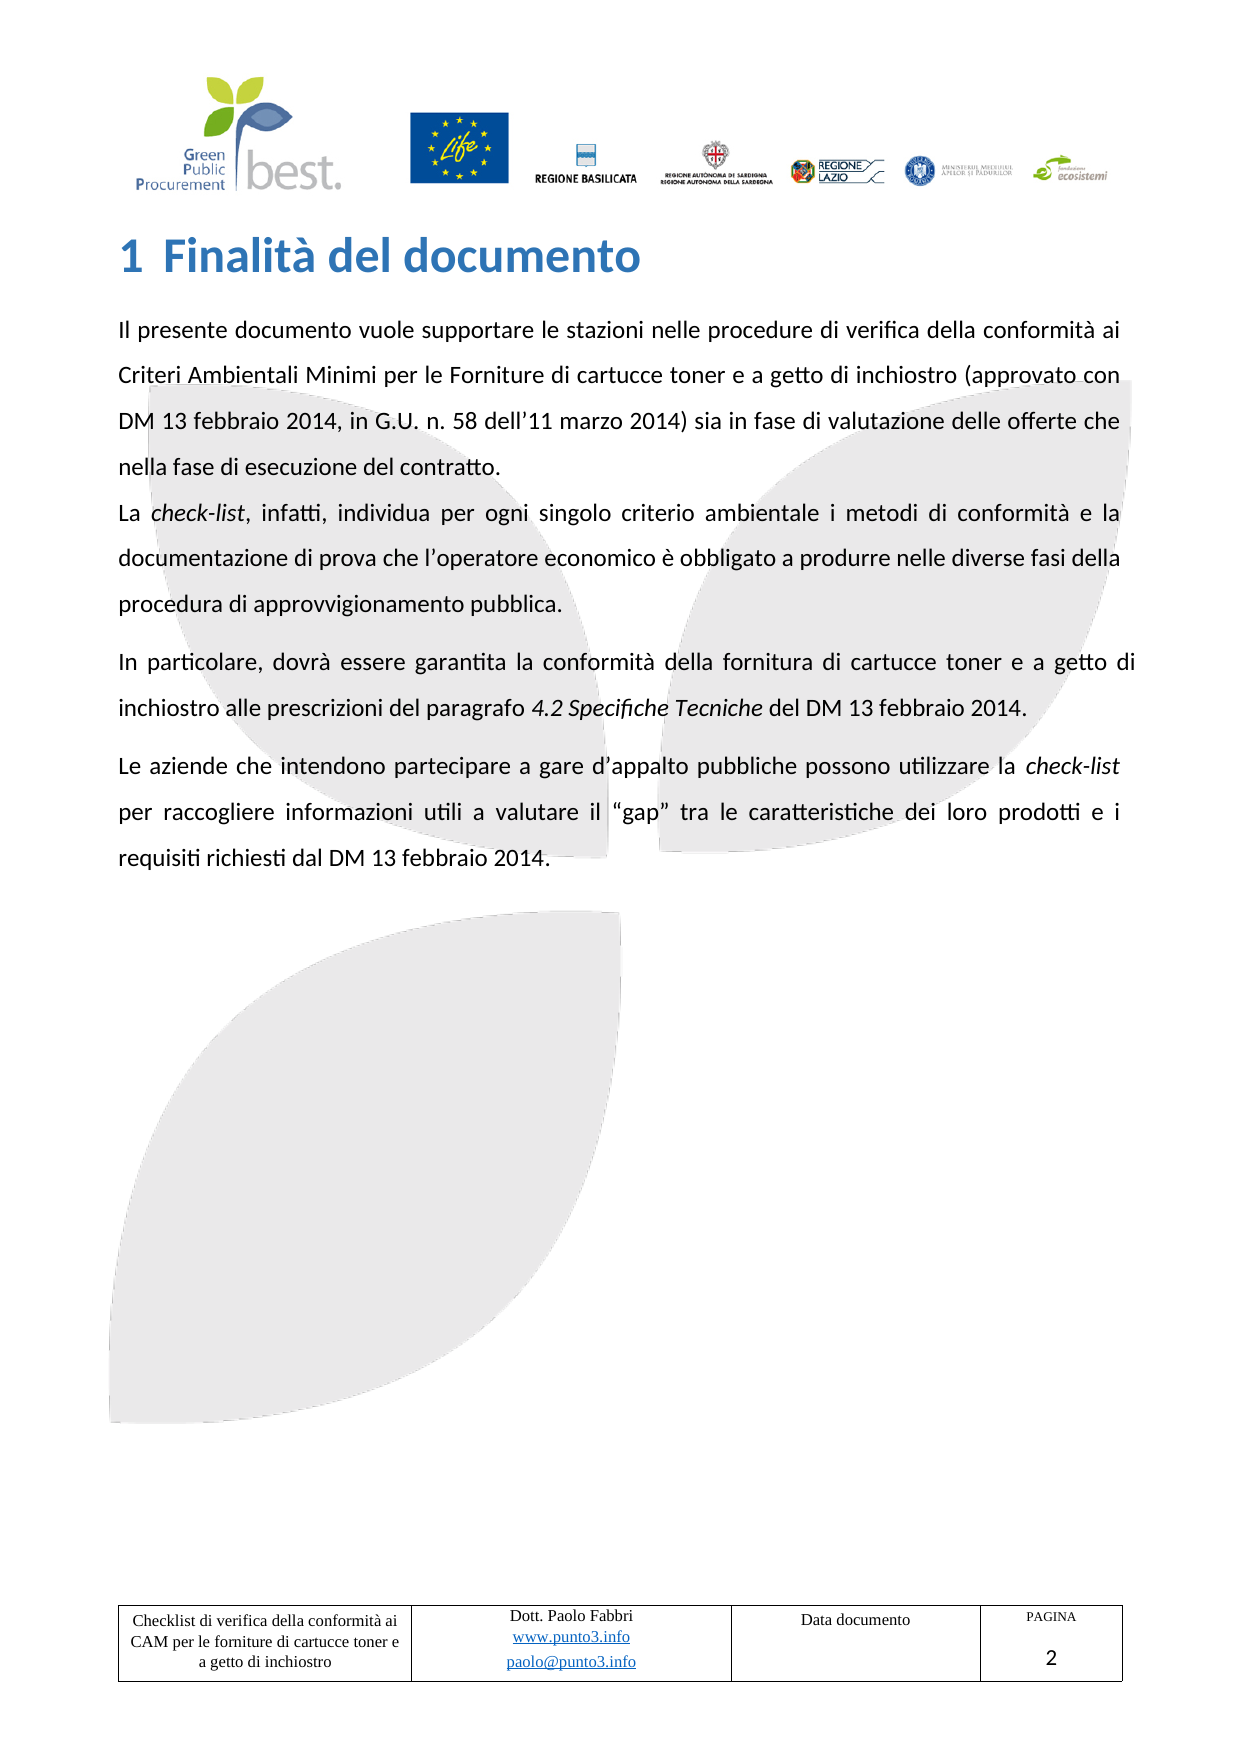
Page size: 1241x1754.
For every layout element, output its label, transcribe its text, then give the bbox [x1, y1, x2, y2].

picture [108, 380, 1132, 1424]
text Le aziende che intendono partecipare a gare d’appalto pubbliche possono utilizzare la check-list per raccogliere informazioni utili a valutare il “gap” tra le caratteristiche dei loro prodotti e i requisiti richiesti dal DM 13 febbraio 2014. [118, 750, 1122, 872]
text Il presente documento vuole supportare le stazioni nelle procedure di verifica della conformità ai Criteri Ambientali Minimi per le Forniture di cartucce toner e a getto di inchiostro (approvato con DM 13 febbraio 2014, in G.U. n. 58 dell’11 marzo 2014) sia in fase di valutazione delle offerte che nella fase di esecuzione del contratto. [118, 314, 1122, 481]
text In particolare, dovrà essere garantita la conformità della fornitura di cartucce toner e a getto di inchiostro alle prescrizioni del paragrafo 4.2 Specifiche Tecniche del DM 13 febbraio 2014. [118, 646, 1137, 723]
list Finalità del documento [118, 224, 1122, 285]
text La check-list, infatti, individua per ogni singolo criterio ambientale i metodi di conformità e la documentazione di prova che l’operatore economico è obbligato a produrre nelle diverse fasi della procedura di approvvigionamento pubblica. [118, 497, 1122, 619]
picture [118, 73, 1123, 199]
